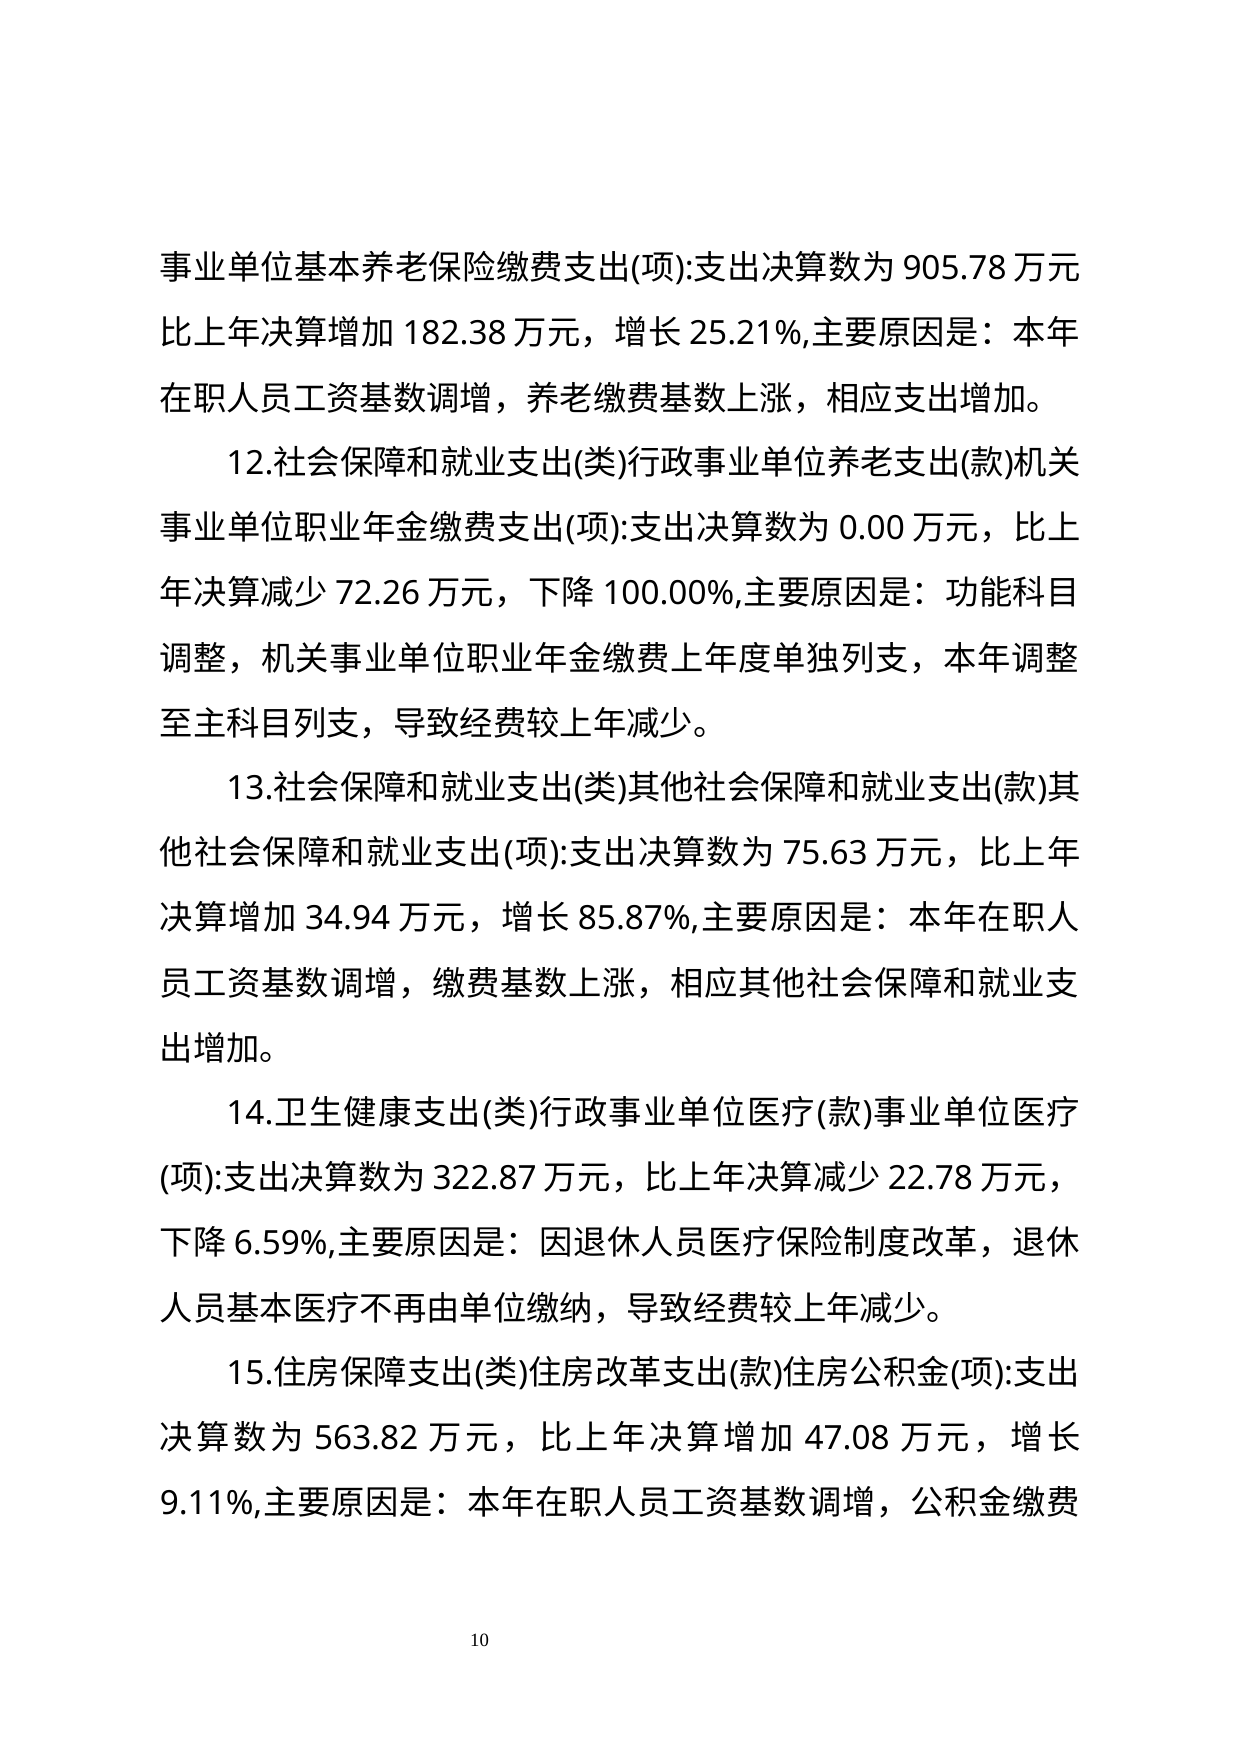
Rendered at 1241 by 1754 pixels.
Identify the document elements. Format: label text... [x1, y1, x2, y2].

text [159, 233, 1081, 428]
text 12.社会保障和就业支出(类)行政事业单位养老支出(款)机关事业单位职业年金缴费支出(项):支出决算数为0.00万元，比上年决算减少72.26万元，下降100.00%,主要原因是：功能科目调整，机关事业单位职业年金缴费上年度单独列支，本年调整至主科目列支，导致经费较上年减少。 [159, 428, 1081, 753]
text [159, 1338, 1081, 1533]
text 14.卫生健康支出(类)行政事业单位医疗(款)事业单位医疗(项):支出决算数为322.87万元，比上年决算减少22.78万元，下降6.59%,主要原因是：因退休人员医疗保险制度改革，退休人员基本医疗不再由单位缴纳，导致经费较上年减少。 [159, 1078, 1081, 1338]
text 13.社会保障和就业支出(类)其他社会保障和就业支出(款)其他社会保障和就业支出(项):支出决算数为75.63万元，比上年决算增加34.94万元，增长85.87%,主要原因是：本年在职人员工资基数调增，缴费基数上涨，相应其他社会保障和就业支出增加。 [159, 753, 1081, 1078]
